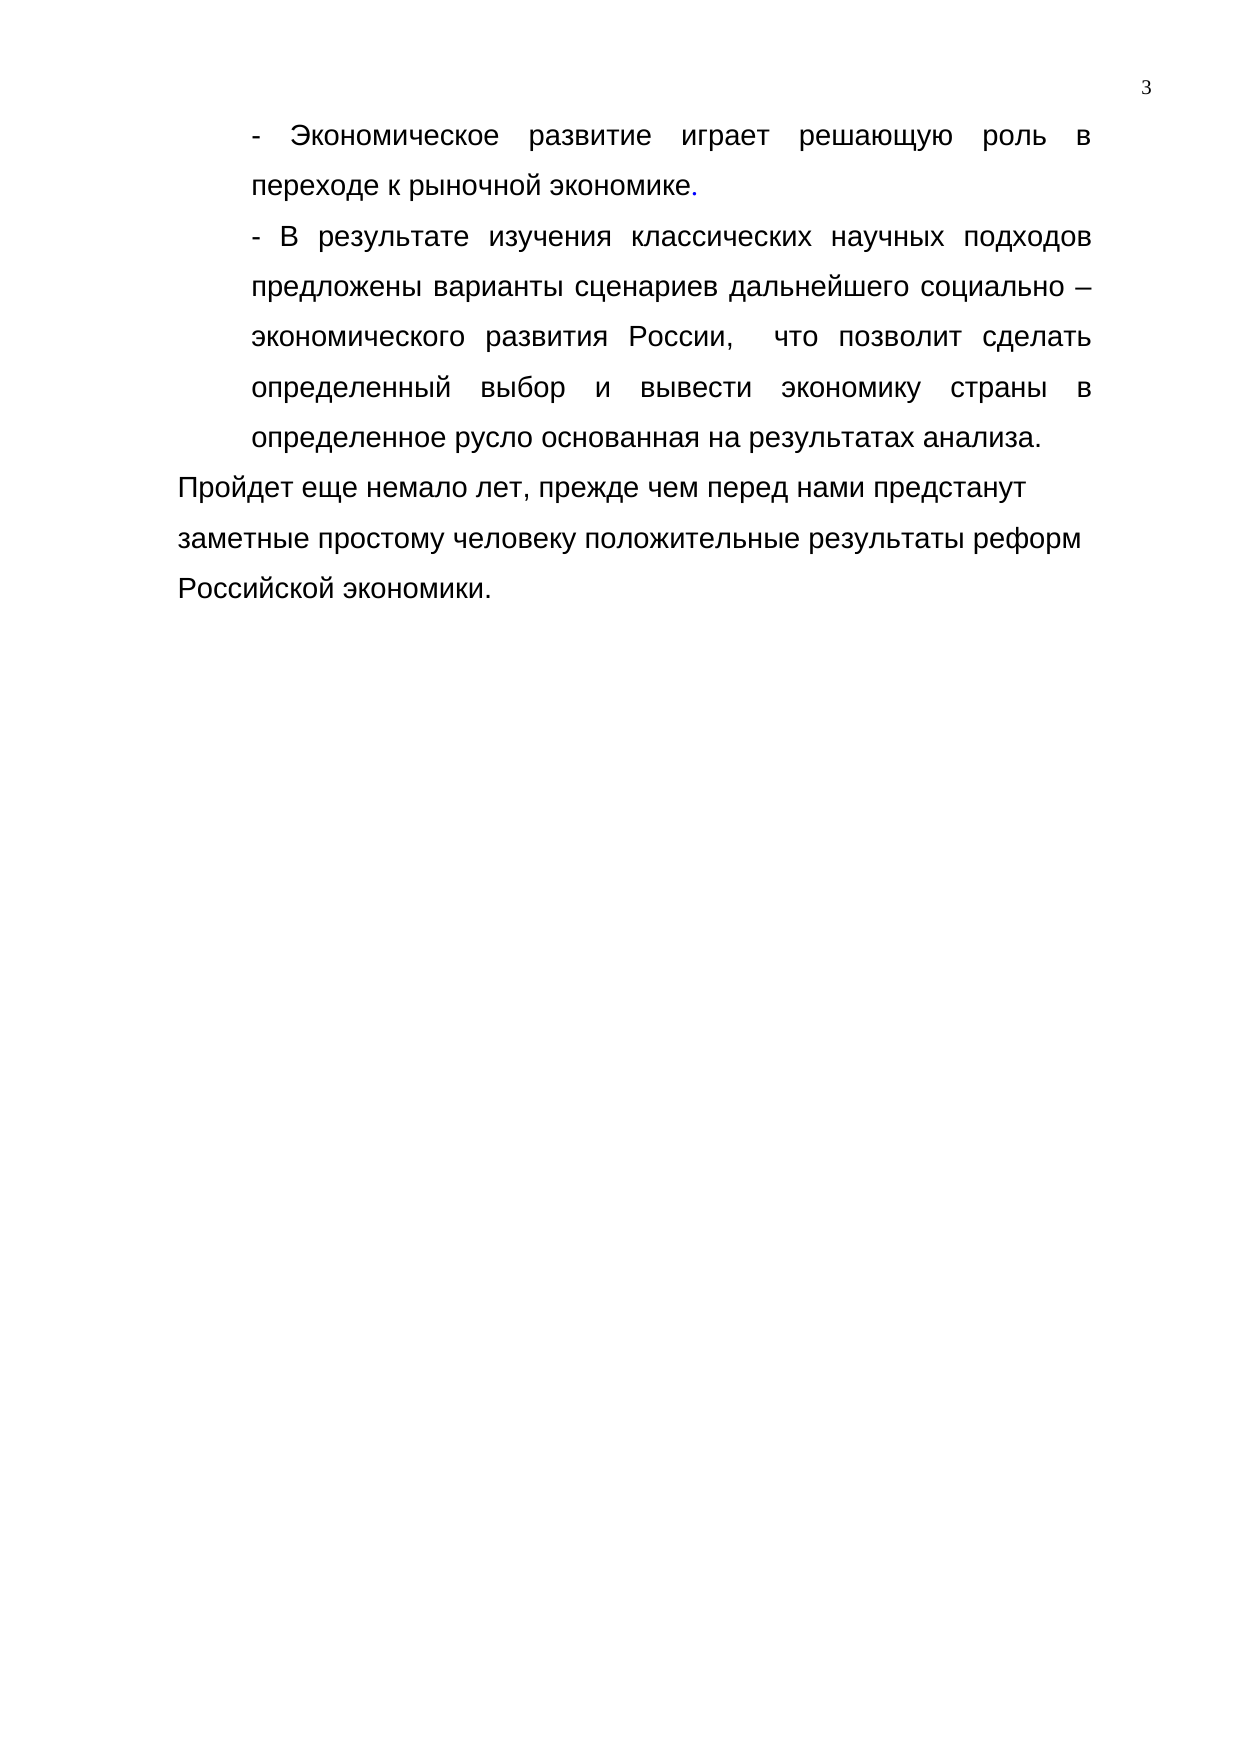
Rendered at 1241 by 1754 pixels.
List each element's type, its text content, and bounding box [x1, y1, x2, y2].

text - Экономическое развитие играет решающую роль в переходе к рыночной экономике. [251, 118, 1093, 202]
text - В результате изучения классических научных подходов предложены варианты сценариев дальнейшего социально – экономического развития России, что позволит сделать определенный выбор и вывести экономику страны в определенное русло основанная на результатах анализа. [251, 219, 1093, 454]
text Пройдет еще немало лет, прежде чем перед нами предстанут заметные простому человеку положительные результаты реформ Российской экономики. [177, 470, 1152, 604]
